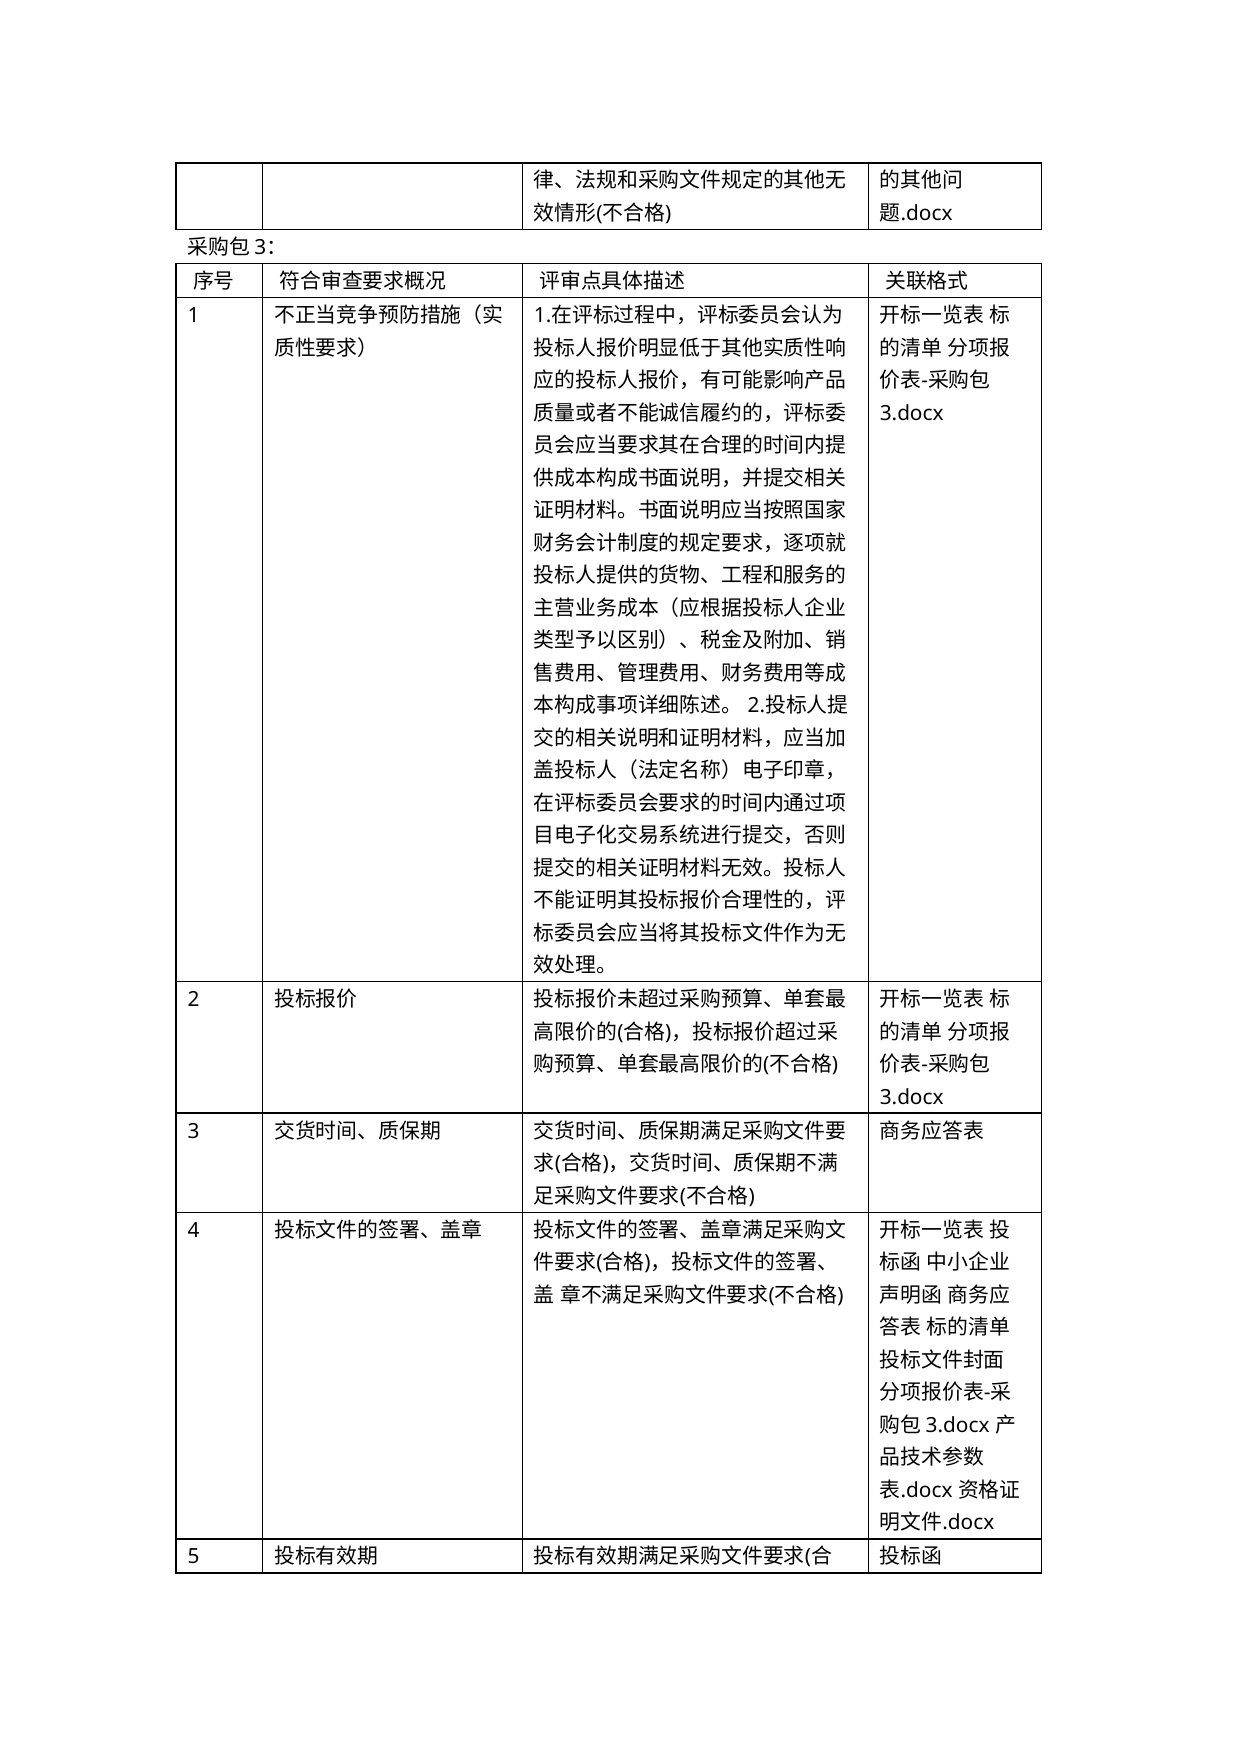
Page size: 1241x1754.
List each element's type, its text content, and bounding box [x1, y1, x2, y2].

table_header 评审点具体描述 [523, 264, 868, 297]
table_cell 3 [177, 1114, 262, 1211]
table_cell 开标一览表 标的清单 分项报价表-采购包3.docx [869, 298, 1041, 981]
table_cell 投标有效期 [263, 1540, 522, 1572]
table_cell 不正当竞争预防措施（实质性要求） [263, 298, 522, 981]
table_cell 投标报价未超过采购预算、单套最高限价的(合格)，投标报价超过采购预算、单套最高限价的(不合格) [523, 982, 868, 1112]
table_cell 投标报价 [263, 982, 522, 1112]
table_header 关联格式 [869, 264, 1041, 297]
table_cell 1 [177, 298, 262, 981]
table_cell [263, 164, 522, 228]
table_cell 6 [177, 164, 262, 228]
table_cell 开标一览表 标的清单 分项报价表-采购包3.docx [869, 982, 1041, 1112]
table_cell 投标文件的签署、盖章 [263, 1213, 522, 1538]
table_cell 5 [177, 1540, 262, 1572]
table_cell 交货时间、质保期满足采购文件要求(合格)，交货时间、质保期不满足采购文件要求(不合格) [523, 1114, 868, 1211]
table_cell 商务应答表 [869, 1114, 1041, 1211]
table_header 符合审查要求概况 [263, 264, 522, 297]
table_cell 2 [177, 982, 262, 1112]
table_cell 开标一览表 投标函 中小企业声明函 商务应答表 标的清单 投标文件封面 分项报价表-采购包3.docx 产品技术参数表.docx 资格证明文件.docx [869, 1213, 1041, 1538]
table_cell 4 [177, 1213, 262, 1538]
table_header 序号 [177, 264, 262, 297]
text 采购包3： [187, 230, 1053, 263]
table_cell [523, 1540, 868, 1572]
table_cell 交货时间、质保期 [263, 1114, 522, 1211]
table_cell 1.在评标过程中，评标委员会认为投标人报价明显低于其他实质性响应的投标人报价，有可能影响产品质量或者不能诚信履约的，评标委员会应当要求其在合理的时间内提供成本构成书面说明，并提交相关证明材料。书面说明应当按照国家财务会计制度的规定要求，逐项就投标人提供的货物、工程和服务的主营业务成本（应根据投标人企业类型予以区别）、税金及附加、销售费用、管理费用、财务费用等成本构成事项详细陈述。 2.投标人提交的相关说明和证明材料，应当加盖投标人（法定名称）电子印章，在评标委员会要求的时间内通过项目电子化交易系统进行提交，否则提交的相关证明材料无效。投标人不能证明其投标报价合理性的，评标委员会应当将其投标文件作为无效处理。 [523, 298, 868, 981]
table_cell 投标文件的签署、盖章满足采购文件要求(合格)，投标文件的签署、盖 章不满足采购文件要求(不合格) [523, 1213, 868, 1538]
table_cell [869, 164, 1041, 228]
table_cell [523, 164, 868, 228]
table_cell 投标函 [869, 1540, 1041, 1572]
